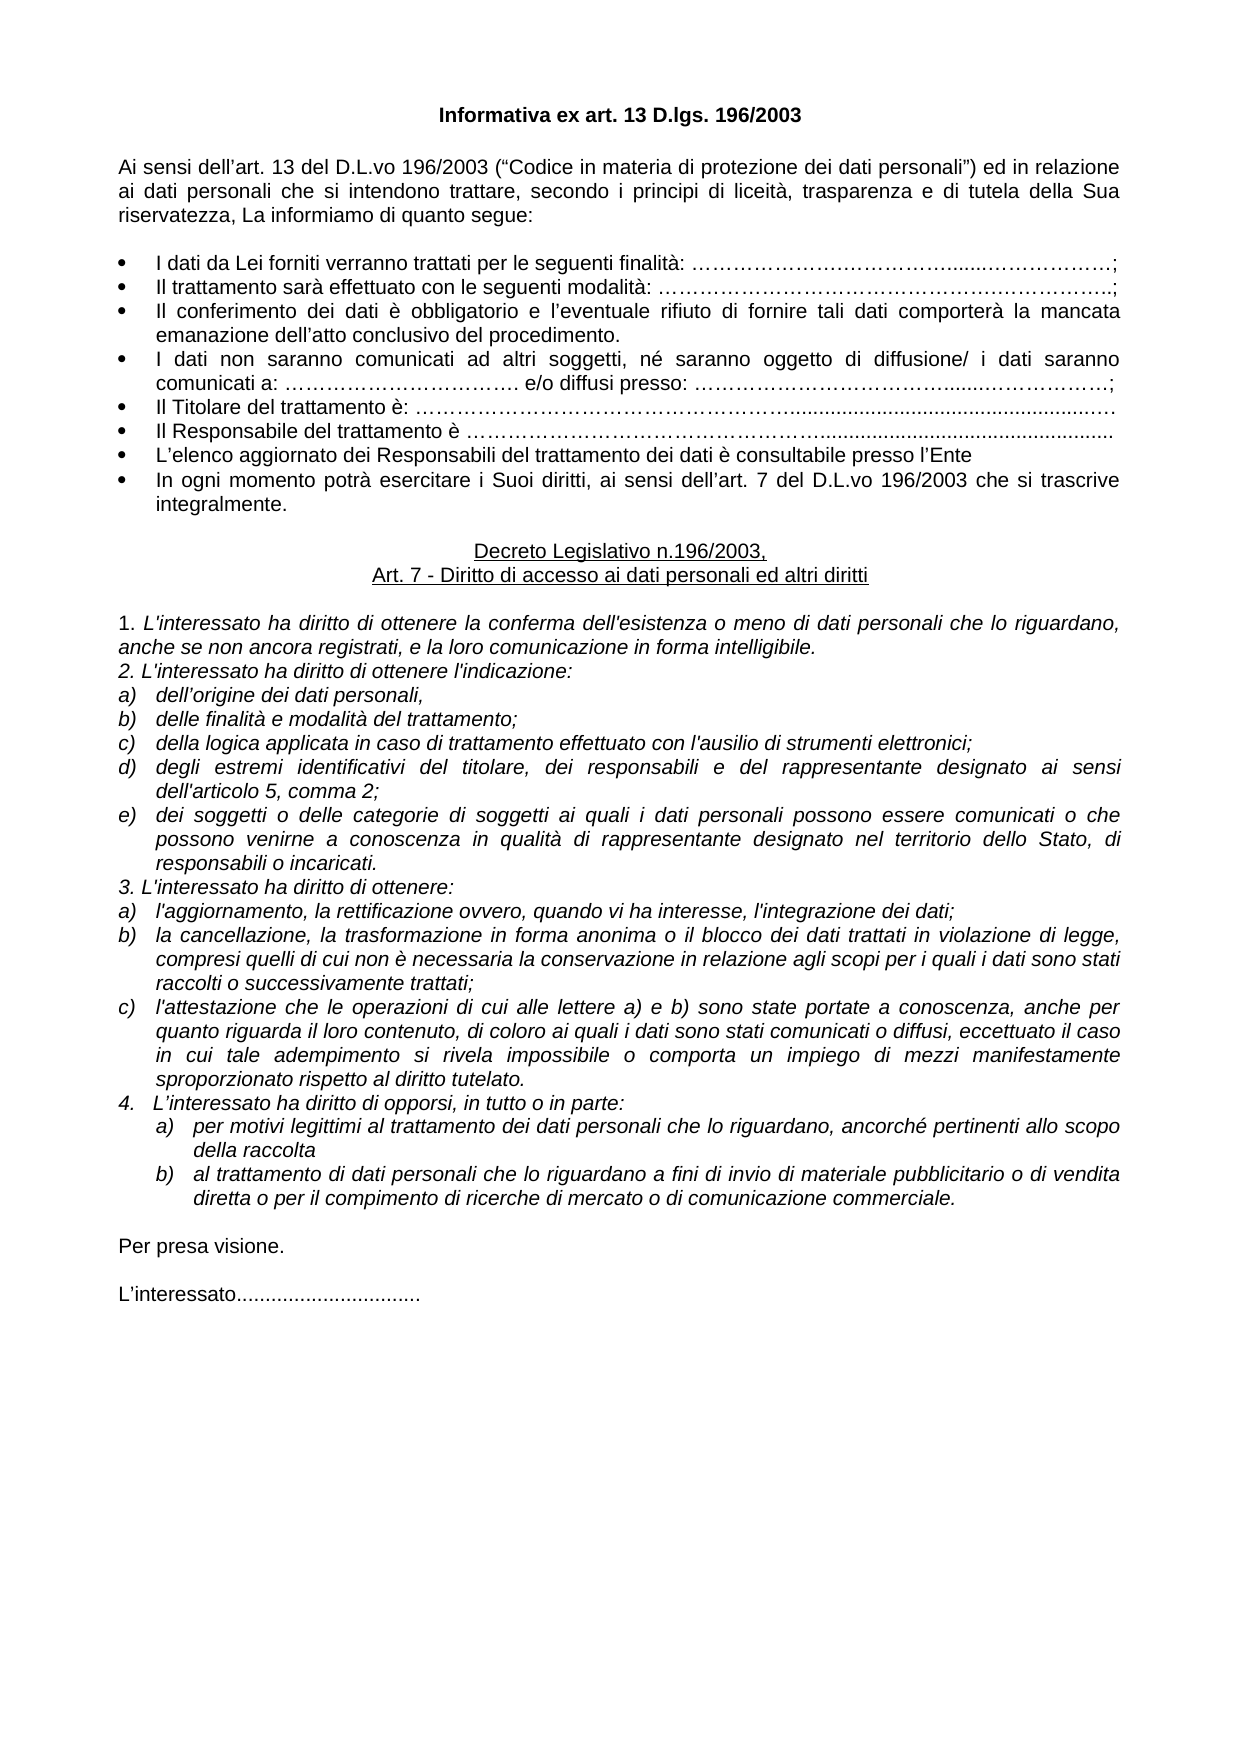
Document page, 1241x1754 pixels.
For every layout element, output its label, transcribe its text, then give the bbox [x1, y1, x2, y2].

list I dati non saranno comunicati ad altri soggetti, né saranno oggetto di diffusione/ i dati saranno comunicati a: ……………………………. e/o diffusi presso: ……………………………….......………………; [118, 347, 1122, 395]
list al trattamento di dati personali che lo riguardano a fini di invio di materiale pubblicitario o di vendita diretta o per il compimento di ricerche di mercato o di comunicazione commerciale. [156, 1162, 1122, 1210]
list degli estremi identificativi del titolare, dei responsabili e del rappresentante designato ai sensi dell'articolo 5, comma 2; [118, 755, 1122, 803]
text 4. L’interessato ha diritto di opporsi, in tutto o in parte: [118, 1090, 1122, 1114]
list l'attestazione che le operazioni di cui alle lettere a) e b) sono state portate a conoscenza, anche per quanto riguarda il loro contenuto, di coloro ai quali i dati sono stati comunicati o diffusi, eccettuato il caso in cui tale adempimento si rivela impossibile o comporta un impiego di mezzi manifestamente sproporzionato rispetto al diritto tutelato. [118, 994, 1122, 1090]
list delle finalità e modalità del trattamento; [118, 707, 1122, 731]
list la cancellazione, la trasformazione in forma anonima o il blocco dei dati trattati in violazione di legge, compresi quelli di cui non è necessaria la conservazione in relazione agli scopi per i quali i dati sono stati raccolti o successivamente trattati; [118, 923, 1122, 994]
list della logica applicata in caso di trattamento effettuato con l'ausilio di strumenti elettronici; [118, 731, 1122, 755]
list Il Titolare del trattamento è: ………………………………………………....................................................…. [118, 395, 1122, 419]
text Decreto Legislativo n.196/2003, Art. 7 - Diritto di accesso ai dati personali ed altri diritti [118, 539, 1122, 587]
text Ai sensi dell’art. 13 del D.L.vo 196/2003 (“Codice in materia di protezione dei dati personali”) ed in relazione ai dati personali che si intendono trattare, secondo i principi di liceità, trasparenza e di tutela della Sua riservatezza, La informiamo di quanto segue: [118, 155, 1122, 227]
list In ogni momento potrà esercitare i Suoi diritti, ai sensi dell’art. 7 del D.L.vo 196/2003 che si trascrive integralmente. [118, 467, 1122, 515]
list Il Responsabile del trattamento è ……………………………………………................................................... [118, 419, 1122, 443]
list Il trattamento sarà effettuato con le seguenti modalità: ………………………………………….……………..; [118, 275, 1122, 299]
list I dati da Lei forniti verranno trattati per le seguenti finalità: ………………….…………….......………………; [118, 251, 1122, 275]
list dei soggetti o delle categorie di soggetti ai quali i dati personali possono essere comunicati o che possono venirne a conoscenza in qualità di rappresentante designato nel territorio dello Stato, di responsabili o incaricati. [118, 803, 1122, 875]
list per motivi legittimi al trattamento dei dati personali che lo riguardano, ancorché pertinenti allo scopo della raccolta [156, 1114, 1122, 1162]
text 3. L'interessato ha diritto di ottenere: [118, 875, 1122, 899]
text Per presa visione. [118, 1234, 1122, 1258]
list Il conferimento dei dati è obbligatorio e l’eventuale rifiuto di fornire tali dati comporterà la mancata emanazione dell’atto conclusivo del procedimento. [118, 299, 1122, 347]
list dell’origine dei dati personali, [118, 683, 1122, 707]
text L’interessato................................ [118, 1282, 1122, 1306]
text 2. L'interessato ha diritto di ottenere l'indicazione: [118, 659, 1122, 683]
list l'aggiornamento, la rettificazione ovvero, quando vi ha interesse, l'integrazione dei dati; [118, 899, 1122, 923]
text 1. L'interessato ha diritto di ottenere la conferma dell'esistenza o meno di dati personali che lo riguardano, anche se non ancora registrati, e la loro comunicazione in forma intelligibile. [118, 611, 1122, 659]
text Informativa ex art. 13 D.lgs. 196/2003 [118, 102, 1122, 155]
list L’elenco aggiornato dei Responsabili del trattamento dei dati è consultabile presso l’Ente [118, 443, 1122, 467]
